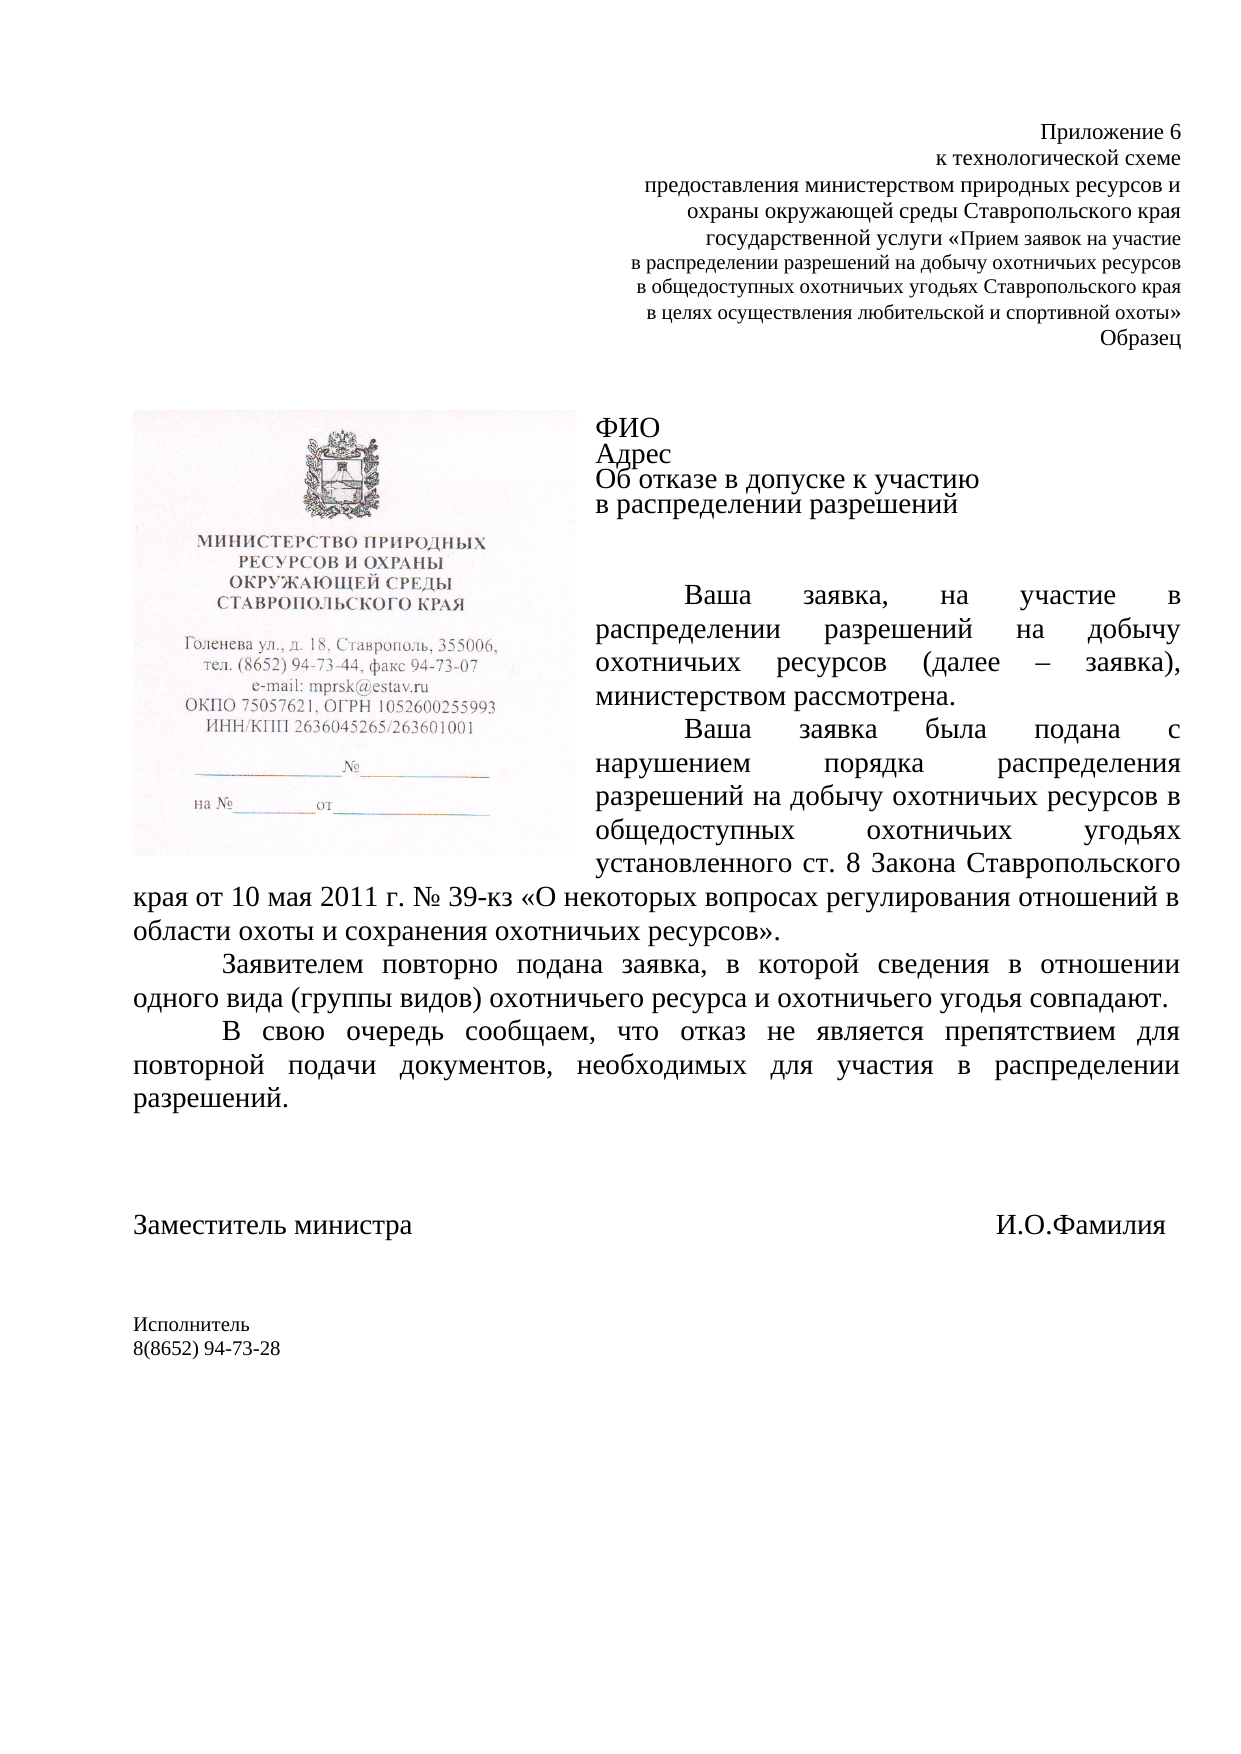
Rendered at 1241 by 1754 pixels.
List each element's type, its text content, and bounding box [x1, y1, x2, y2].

text охраны окружающей среды Ставропольского края [133, 197, 1181, 223]
text Ваша заявка, на участие в распределении разрешений на добычу охотничьих ресурсов (далее – заявка), министерством рассмотрена. [577, 577, 1181, 711]
text 8(8652) 94-73-28 [133, 1336, 1181, 1360]
text Адрес Об отказе в допуске к участию [577, 444, 1181, 494]
text Исполнитель [133, 1312, 1181, 1336]
text государственной услуги «Прием заявок на участие [133, 223, 1181, 250]
text Приложение 6 [133, 118, 1181, 144]
text В свою очередь сообщаем, что отказ не является препятствием для повторной подачи документов, необходимых для участия в распределении разрешений. [133, 1013, 1181, 1114]
picture [132, 410, 577, 856]
text ФИО [577, 410, 1181, 444]
text в общедоступных охотничьих угодьях Ставропольского края [133, 274, 1181, 298]
text предоставления министерством природных ресурсов и [133, 171, 1181, 197]
text Заместитель министра И.О.Фамилия [133, 1214, 1181, 1239]
text в целях осуществления любительской и спортивной охоты» [133, 298, 1181, 324]
text в распределении разрешений [577, 494, 1181, 519]
text в распределении разрешений на добычу охотничьих ресурсов [133, 250, 1181, 274]
text Образец [133, 324, 1181, 351]
text к технологической схеме [133, 144, 1181, 171]
text Заявителем повторно подана заявка, в которой сведения в отношении одного вида (группы видов) охотничьего ресурса и охотничьего угодья совпадают. [133, 946, 1181, 1013]
text Ваша заявка была подана с нарушением порядка распределения разрешений на добычу охотничьих ресурсов в общедоступных охотничьих угодьях установленного ст. 8 Закона Ставропольского края от 10 мая 2011 г. № 39-кз «О некоторых вопросах регулирования отношений в области охоты и сохранения охотничьих ресурсов». [133, 711, 1181, 946]
